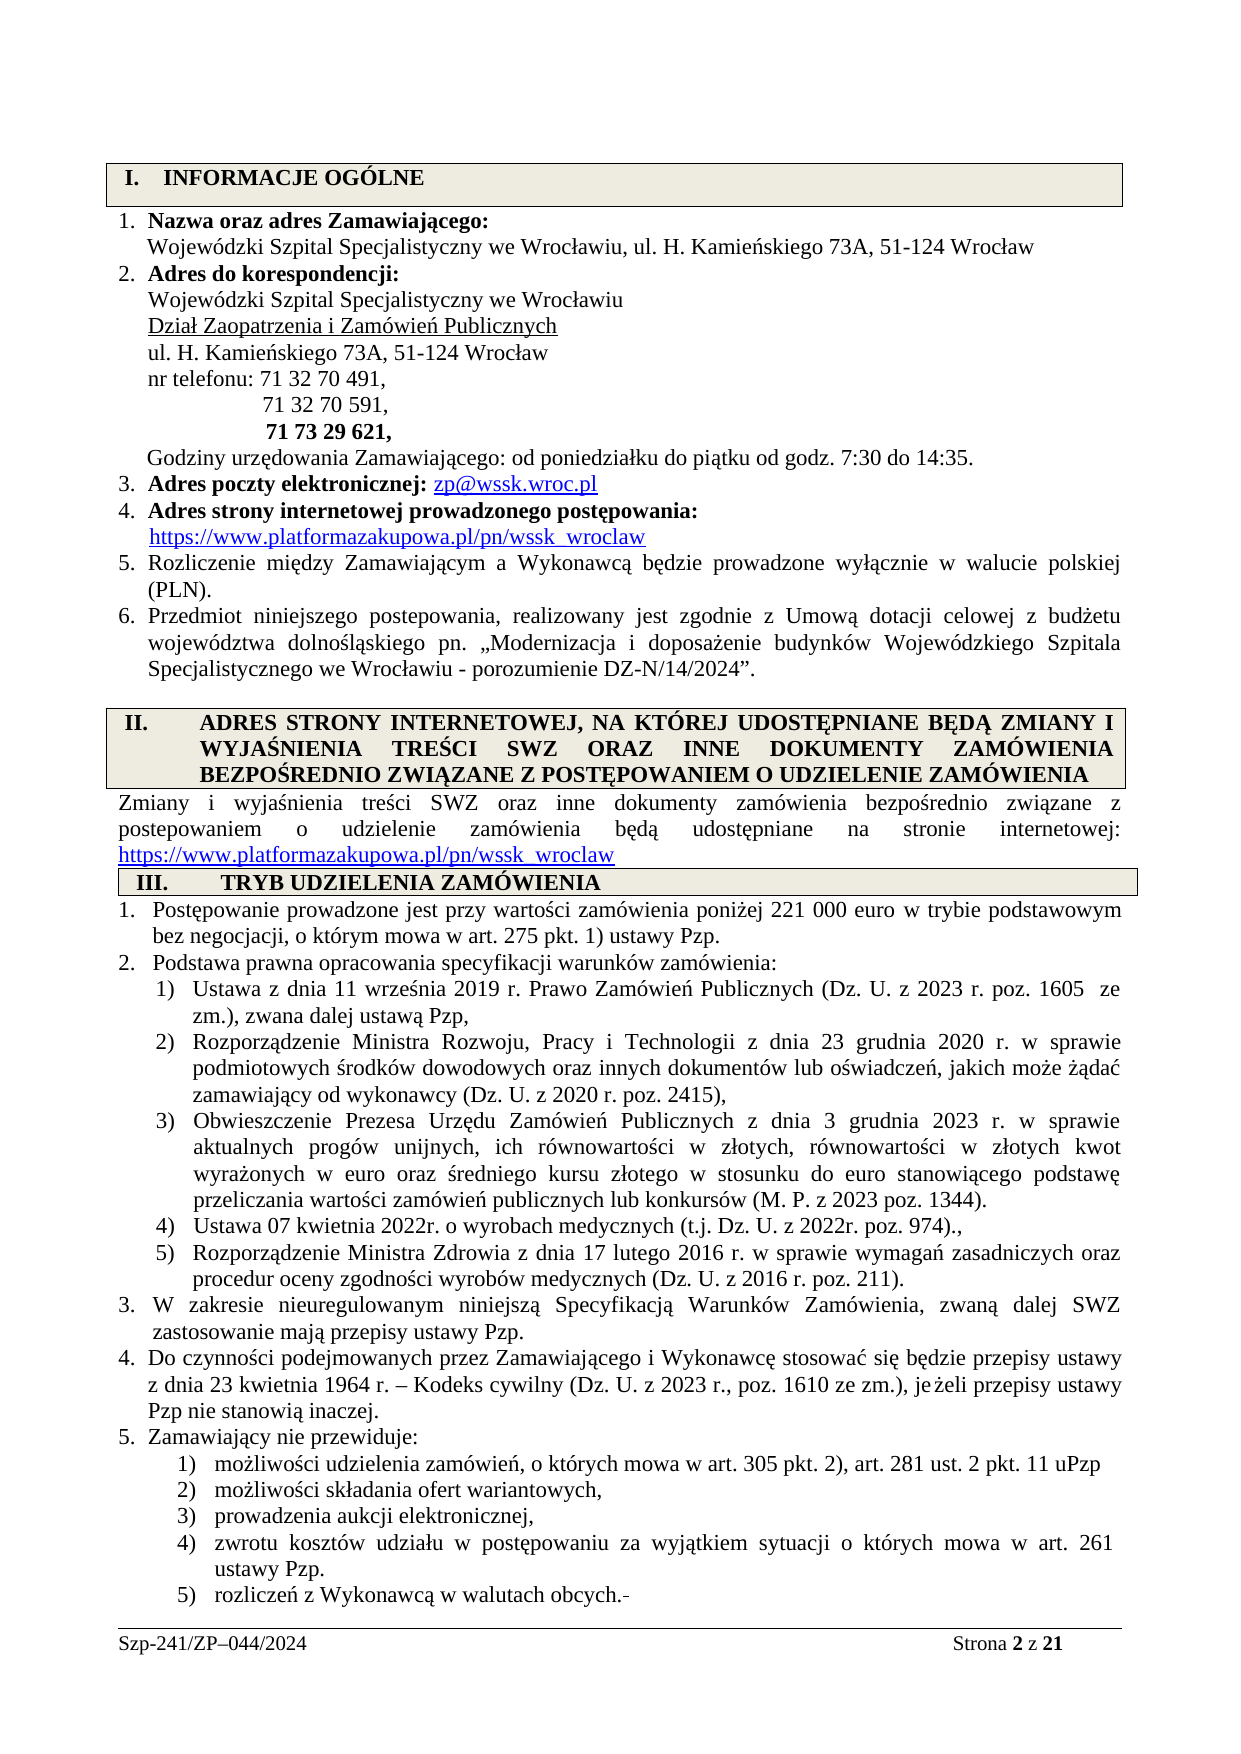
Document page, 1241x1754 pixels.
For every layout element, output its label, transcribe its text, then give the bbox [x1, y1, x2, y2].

table_header TRYB UDZIELENIA ZAMÓWIENIA [119, 869, 1137, 895]
list Postępowanie prowadzone jest przy wartości zamówienia poniżej 221 000 euro w trybie podstawowym bez negocjacji, o którym mowa w art. 275 pkt. 1) ustawy Pzp. [118, 896, 1122, 949]
text Godziny urzędowania Zamawiającego: od poniedziałku do piątku od godz. 7:30 do 14:35. [118, 444, 1122, 470]
text Zmiany i wyjaśnienia treści SWZ oraz inne dokumenty zamówienia bezpośrednio związane z postepowaniem o udzielenie zamówienia będą udostępniane na stronie internetowej: https://www.platformazakupowa.pl/pn/wssk_wroclaw [118, 789, 1122, 868]
text nr telefonu: 71 32 70 491, [148, 365, 1122, 391]
list Adres do korespondencji: [118, 259, 1122, 286]
list rozliczeń z Wykonawcą w walutach obcych. [177, 1581, 1116, 1608]
text Wojewódzki Szpital Specjalistyczny we Wrocławiu, ul. H. Kamieńskiego 73A, 51-124 Wrocław [118, 233, 1122, 259]
text Wojewódzki Szpital Specjalistyczny we Wrocławiu [148, 286, 1122, 312]
list W zakresie nieuregulowanym niniejszą Specyfikacją Warunków Zamówienia, zwaną dalej SWZ zastosowanie mają przepisy ustawy Pzp. [118, 1292, 1122, 1344]
list Ustawa 07 kwietnia 2022r. o wyrobach medycznych (t.j. Dz. U. z 2022r. poz. 974)., [156, 1212, 1122, 1239]
list możliwości udzielenia zamówień, o których mowa w art. 305 pkt. 2), art. 281 ust. 2 pkt. 11 uPzp [177, 1450, 1116, 1476]
list Nazwa oraz adres Zamawiającego: [118, 207, 1122, 233]
list możliwości składania ofert wariantowych, [177, 1476, 1116, 1502]
text https://www.platformazakupowa.pl/pn/wssk_wroclaw [118, 523, 1122, 549]
table_header ADRES STRONY INTERNETOWEJ, NA KTÓREJ UDOSTĘPNIANE BĘDĄ ZMIANY I WYJAŚNIENIA TREŚCI SWZ ORAZ INNE DOKUMENTY ZAMÓWIENIA BEZPOŚREDNIO ZWIĄZANE Z POSTĘPOWANIEM O UDZIELENIE ZAMÓWIENIA [107, 709, 1125, 788]
list Rozporządzenie Ministra Rozwoju, Pracy i Technologii z dnia 23 grudnia 2020 r. w sprawie podmiotowych środków dowodowych oraz innych dokumentów lub oświadczeń, jakich może żądać zamawiający od wykonawcy (Dz. U. z 2020 r. poz. 2415), [155, 1028, 1122, 1107]
text 71 73 29 621, [148, 418, 1122, 444]
list Adres strony internetowej prowadzonego postępowania: [118, 497, 1122, 523]
list Obwieszczenie Prezesa Urzędu Zamówień Publicznych z dnia 3 grudnia 2023 r. w sprawie aktualnych progów unijnych, ich równowartości w złotych, równowartości w złotych kwot wyrażonych w euro oraz średniego kursu złotego w stosunku do euro stanowiącego podstawę przeliczania wartości zamówień publicznych lub konkursów (M. P. z 2023 poz. 1344). [156, 1107, 1122, 1212]
list Do czynności podejmowanych przez Zamawiającego i Wykonawcę stosować się będzie przepisy ustawy z dnia 23 kwietnia 1964 r. – Kodeks cywilny (Dz. U. z 2023 r., poz. 1610 ze zm.), jeżeli przepisy ustawy Pzp nie stanowią inaczej. [118, 1344, 1122, 1423]
text Dział Zaopatrzenia i Zamówień Publicznych [148, 312, 1122, 339]
list Rozliczenie między Zamawiającym a Wykonawcą będzie prowadzone wyłącznie w walucie polskiej (PLN). [118, 549, 1122, 602]
list Podstawa prawna opracowania specyfikacji warunków zamówienia: [118, 949, 1122, 975]
text ul. H. Kamieńskiego 73A, 51-124 Wrocław [148, 339, 1122, 365]
list Rozporządzenie Ministra Zdrowia z dnia 17 lutego 2016 r. w sprawie wymagań zasadniczych oraz procedur oceny zgodności wyrobów medycznych (Dz. U. z 2016 r. poz. 211). [155, 1239, 1122, 1292]
list Zamawiający nie przewiduje: [118, 1423, 1122, 1450]
list Przedmiot niniejszego postepowania, realizowany jest zgodnie z Umową dotacji celowej z budżetu województwa dolnośląskiego pn. „Modernizacja i doposażenie budynków Wojewódzkiego Szpitala Specjalistycznego we Wrocławiu - porozumienie DZ-N/14/2024”. [118, 602, 1122, 681]
list Adres poczty elektronicznej: zp@wssk.wroc.pl [118, 470, 1122, 497]
list prowadzenia aukcji elektronicznej, [177, 1502, 1116, 1529]
list zwrotu kosztów udziału w postępowaniu za wyjątkiem sytuacji o których mowa w art. 261 ustawy Pzp. [177, 1529, 1116, 1581]
text 71 32 70 591, [148, 391, 1122, 418]
list Ustawa z dnia 11 września 2019 r. Prawo Zamówień Publicznych (Dz. U. z 2023 r. poz. 1605 ze zm.), zwana dalej ustawą Pzp, [155, 975, 1122, 1028]
table_header INFORMACJE OGÓLNE [107, 164, 1122, 206]
